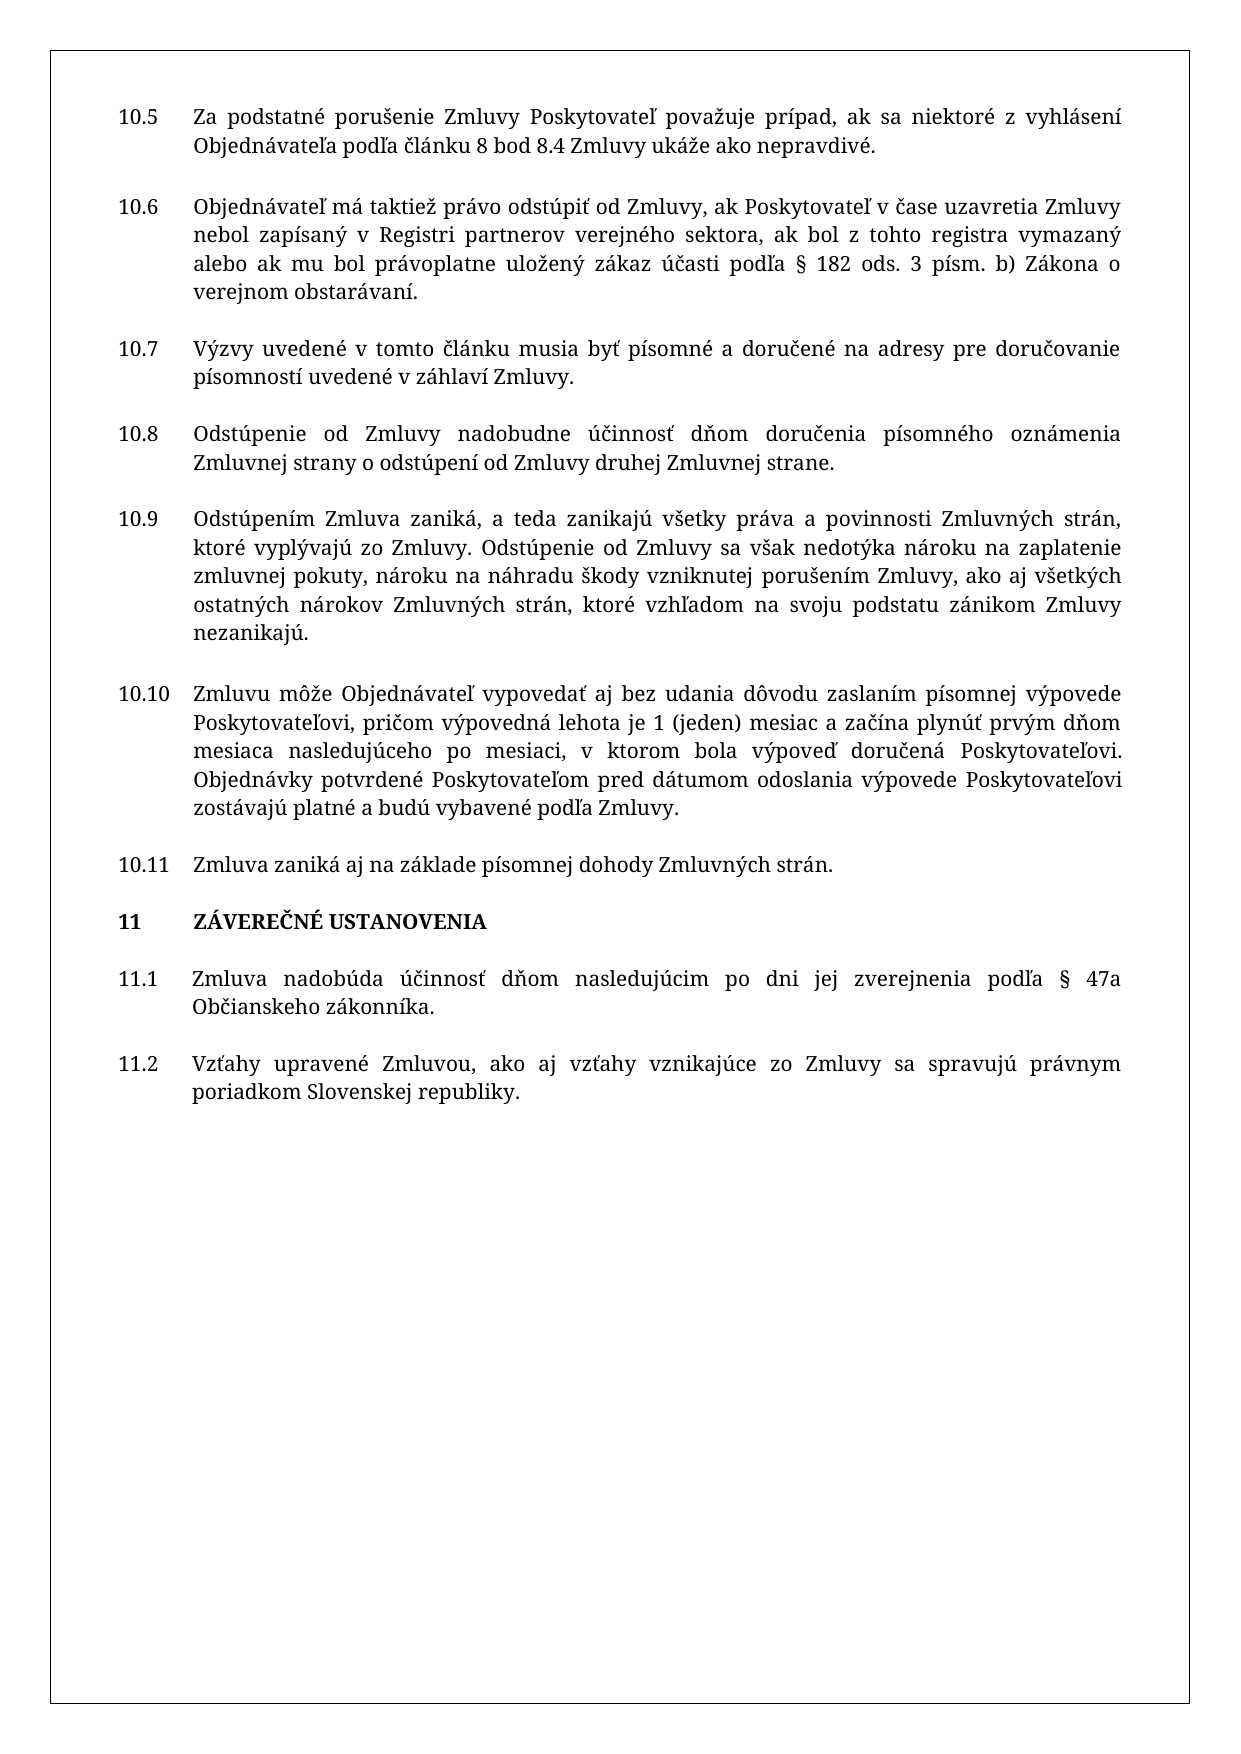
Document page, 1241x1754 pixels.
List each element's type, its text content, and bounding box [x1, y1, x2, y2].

list Výzvy uvedené v tomto článku musia byť písomné a doručené na adresy pre doručovanie písomností uvedené v záhlaví Zmluvy. [118, 334, 1122, 391]
list Zmluvu môže Objednávateľ vypovedať aj bez udania dôvodu zaslaním písomnej výpovede Poskytovateľovi, pričom výpovedná lehota je 1 (jeden) mesiac a začína plynúť prvým dňom mesiaca nasledujúceho po mesiaci, v ktorom bola výpoveď doručená Poskytovateľovi. Objednávky potvrdené Poskytovateľom pred dátumom odoslania výpovede Poskytovateľovi zostávajú platné a budú vybavené podľa Zmluvy. [118, 679, 1122, 822]
list Odstúpenie od Zmluvy nadobudne účinnosť dňom doručenia písomného oznámenia Zmluvnej strany o odstúpení od Zmluvy druhej Zmluvnej strane. [118, 419, 1122, 476]
list Zmluva nadobúda účinnosť dňom nasledujúcim po dni jej zverejnenia podľa § 47a Občianskeho zákonníka. [118, 964, 1122, 1021]
list ZÁVEREČNÉ USTANOVENIA [118, 907, 1122, 935]
list Za podstatné porušenie Zmluvy Poskytovateľ považuje prípad, ak sa niektoré z vyhlásení Objednávateľa podľa článku 8 bod 8.4 Zmluvy ukáže ako nepravdivé. [118, 102, 1122, 159]
list Vzťahy upravené Zmluvou, ako aj vzťahy vznikajúce zo Zmluvy sa spravujú právnym poriadkom Slovenskej republiky. [118, 1049, 1122, 1106]
list Odstúpením Zmluva zaniká, a teda zanikajú všetky práva a povinnosti Zmluvných strán, ktoré vyplývajú zo Zmluvy. Odstúpenie od Zmluvy sa však nedotýka nároku na zaplatenie zmluvnej pokuty, nároku na náhradu škody vzniknutej porušením Zmluvy, ako aj všetkých ostatných nárokov Zmluvných strán, ktoré vzhľadom na svoju podstatu zánikom Zmluvy nezanikajú. [118, 504, 1122, 647]
list Objednávateľ má taktiež právo odstúpiť od Zmluvy, ak Poskytovateľ v čase uzavretia Zmluvy nebol zapísaný v Registri partnerov verejného sektora, ak bol z tohto registra vymazaný alebo ak mu bol právoplatne uložený zákaz účasti podľa § 182 ods. 3 písm. b) Zákona o verejnom obstarávaní. [118, 192, 1122, 306]
list Zmluva zaniká aj na základe písomnej dohody Zmluvných strán. [118, 850, 1122, 878]
